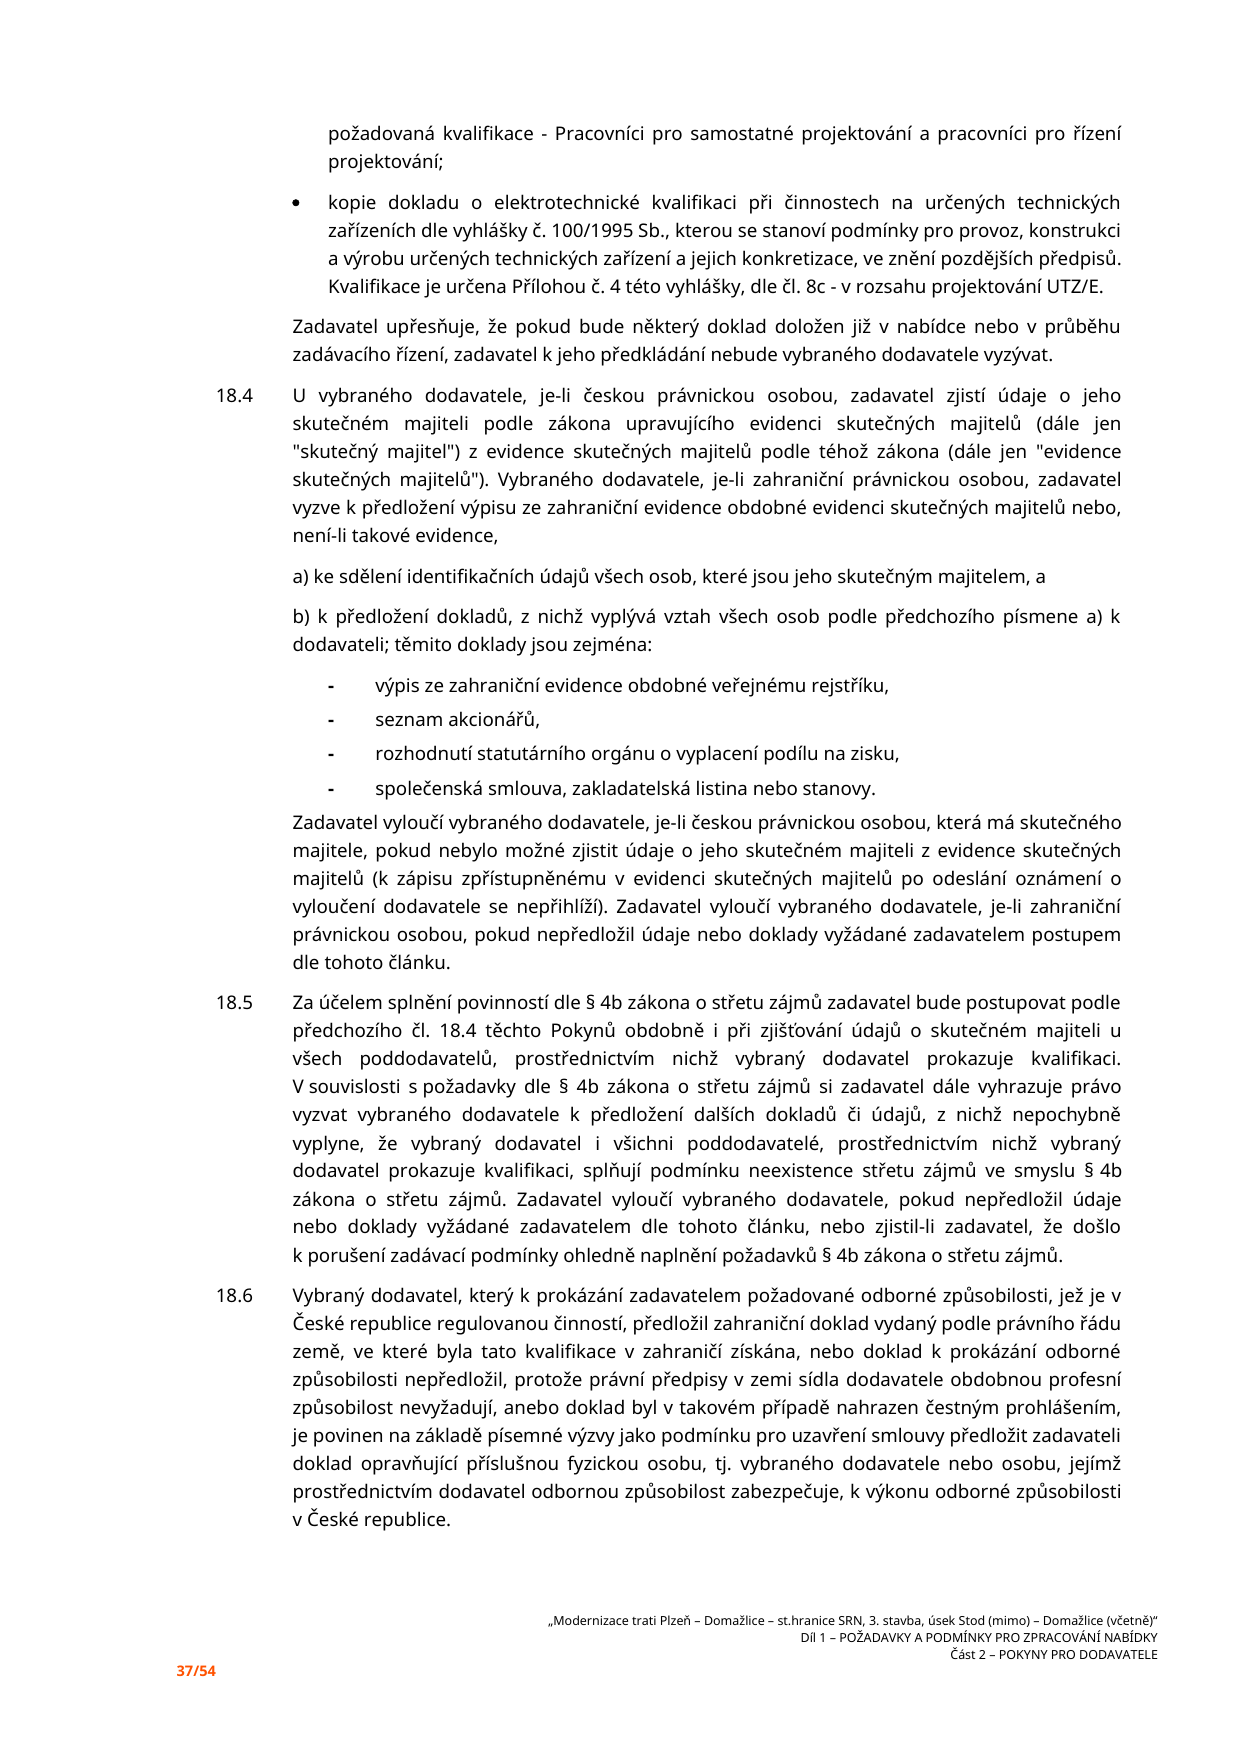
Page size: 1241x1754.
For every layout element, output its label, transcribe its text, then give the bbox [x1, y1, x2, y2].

text společenská smlouva, zakladatelská listina nebo stanovy. [328, 775, 1122, 800]
text rozhodnutí statutárního orgánu o vyplacení podílu na zisku, [328, 741, 1122, 766]
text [292, 121, 1122, 174]
text a) ke sdělení identifikačních údajů všech osob, které jsou jeho skutečným majitelem, a [292, 563, 1122, 588]
text kopie dokladu o elektrotechnické kvalifikaci při činnostech na určených technických zařízeních dle vyhlášky č. 100/1995 Sb., kterou se stanoví podmínky pro provoz, konstrukci a výrobu určených technických zařízení a jejich konkretizace, ve znění pozdějších předpisů. Kvalifikace je určena Přílohou č. 4 této vyhlášky, dle čl. 8c - v rozsahu projektování UTZ/E. [292, 189, 1122, 299]
text Za účelem splnění povinností dle § 4b zákona o střetu zájmů zadavatel bude postupovat podle předchozího čl. 18.4 těchto Pokynů obdobně i při zjišťování údajů o skutečném majiteli u všech poddodavatelů, prostřednictvím nichž vybraný dodavatel prokazuje kvalifikaci. V souvislosti s požadavky dle § 4b zákona o střetu zájmů si zadavatel dále vyhrazuje právo vyzvat vybraného dodavatele k předložení dalších dokladů či údajů, z nichž nepochybně vyplyne, že vybraný dodavatel i všichni poddodavatelé, prostřednictvím nichž vybraný dodavatel prokazuje kvalifikaci, splňují podmínku neexistence střetu zájmů ve smyslu § 4b zákona o střetu zájmů. Zadavatel vyloučí vybraného dodavatele, pokud nepředložil údaje nebo doklady vyžádané zadavatelem dle tohoto článku, nebo zjistil-li zadavatel, že došlo k porušení zadávací podmínky ohledně naplnění požadavků § 4b zákona o střetu zájmů. [216, 990, 1122, 1267]
text seznam akcionářů, [328, 706, 1122, 732]
text Zadavatel upřesňuje, že pokud bude některý doklad doložen již v nabídce nebo v průběhu zadávacího řízení, zadavatel k jeho předkládání nebude vybraného dodavatele vyzývat. [292, 314, 1122, 367]
text Zadavatel vyloučí vybraného dodavatele, je-li českou právnickou osobou, která má skutečného majitele, pokud nebylo možné zjistit údaje o jeho skutečném majiteli z evidence skutečných majitelů (k zápisu zpřístupněnému v evidenci skutečných majitelů po odeslání oznámení o vyloučení dodavatele se nepřihlíží). Zadavatel vyloučí vybraného dodavatele, je-li zahraniční právnickou osobou, pokud nepředložil údaje nebo doklady vyžádané zadavatelem postupem dle tohoto článku. [292, 809, 1122, 975]
text b) k předložení dokladů, z nichž vyplývá vztah všech osob podle předchozího písmene a) k dodavateli; těmito doklady jsou zejména: [292, 603, 1122, 657]
text výpis ze zahraniční evidence obdobné veřejnému rejstříku, [328, 672, 1122, 697]
text U vybraného dodavatele, je-li českou právnickou osobou, zadavatel zjistí údaje o jeho skutečném majiteli podle zákona upravujícího evidenci skutečných majitelů (dále jen "skutečný majitel") z evidence skutečných majitelů podle téhož zákona (dále jen "evidence skutečných majitelů"). Vybraného dodavatele, je-li zahraniční právnickou osobou, zadavatel vyzve k předložení výpisu ze zahraniční evidence obdobné evidenci skutečných majitelů nebo, není-li takové evidence, [216, 382, 1122, 548]
text Vybraný dodavatel, který k prokázání zadavatelem požadované odborné způsobilosti, jež je v České republice regulovanou činností, předložil zahraniční doklad vydaný podle právního řádu země, ve které byla tato kvalifikace v zahraničí získána, nebo doklad k prokázání odborné způsobilosti nepředložil, protože právní předpisy v zemi sídla dodavatele obdobnou profesní způsobilost nevyžadují, anebo doklad byl v takovém případě nahrazen čestným prohlášením, je povinen na základě písemné výzvy jako podmínku pro uzavření smlouvy předložit zadavateli doklad opravňující příslušnou fyzickou osobu, tj. vybraného dodavatele nebo osobu, jejímž prostřednictvím dodavatel odbornou způsobilost zabezpečuje, k výkonu odborné způsobilosti v České republice. [216, 1282, 1122, 1532]
